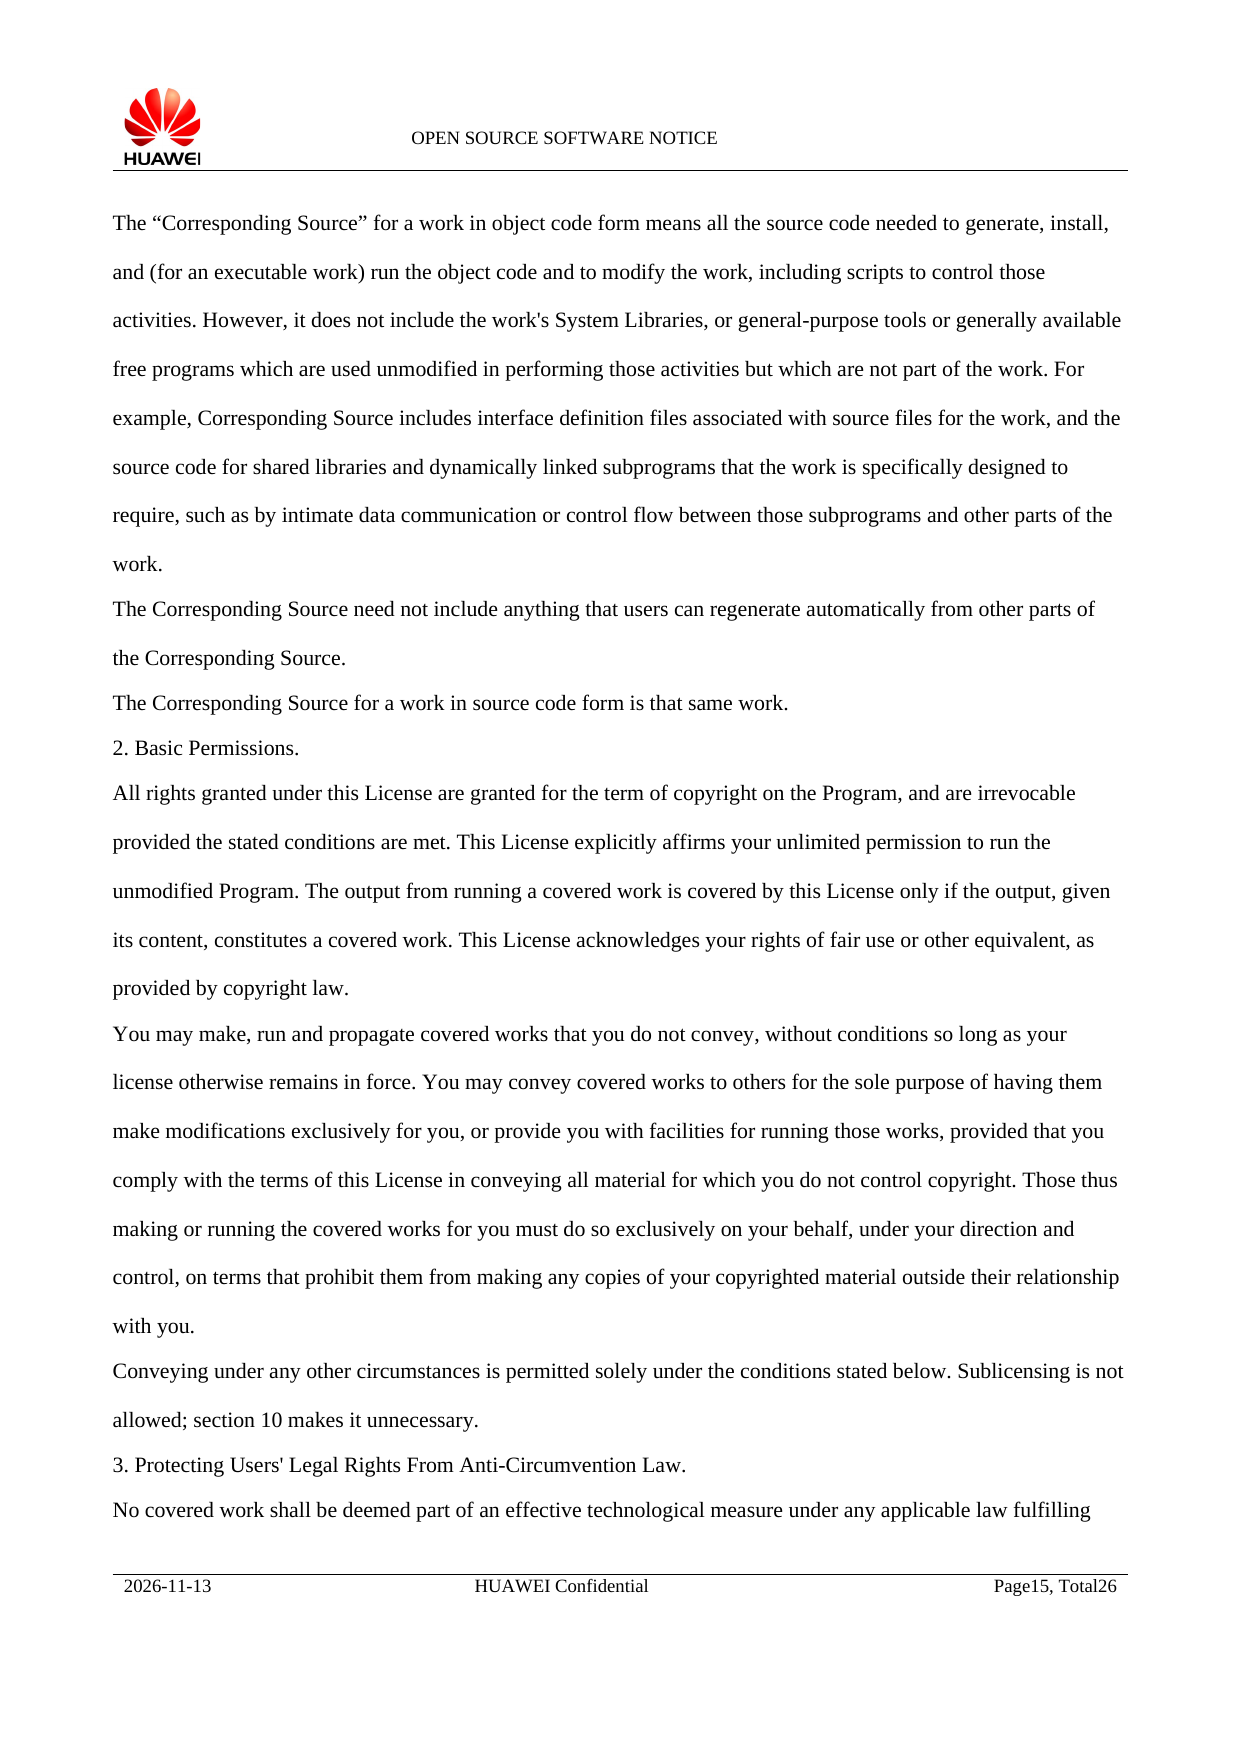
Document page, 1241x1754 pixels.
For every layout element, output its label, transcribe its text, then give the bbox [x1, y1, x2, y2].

text Conveying under any other circumstances is permitted solely under the conditions stated below. Sublicensing is not allowed; section 10 makes it unnecessary. [112, 1354, 1128, 1436]
text The Corresponding Source need not include anything that users can regenerate automatically from other parts of the Corresponding Source. [112, 593, 1128, 674]
text All rights granted under this License are granted for the term of copyright on the Program, and are irrevocable provided the stated conditions are met. This License explicitly affirms your unlimited permission to run the unmodified Program. The output from running a covered work is covered by this License only if the output, given its content, constitutes a covered work. This License acknowledges your rights of fair use or other equivalent, as provided by copyright law. [112, 777, 1128, 1004]
text 2. Basic Permissions. [112, 732, 1128, 764]
text The Corresponding Source for a work in source code form is that same work. [112, 687, 1128, 719]
text The “Corresponding Source” for a work in object code form means all the source code needed to generate, install, and (for an executable work) run the object code and to modify the work, including scripts to control those activities. However, it does not include the work's System Libraries, or general-purpose tools or generally available free programs which are used unmodified in performing those activities but which are not part of the work. For example, Corresponding Source includes interface definition files associated with source files for the work, and the source code for shared libraries and dynamically linked subprograms that the work is specifically designed to require, such as by intimate data communication or control flow between those subprograms and other parts of the work. [112, 206, 1128, 580]
text You may make, run and propagate covered works that you do not convey, without conditions so long as your license otherwise remains in force. You may convey covered works to others for the sole purpose of having them make modifications exclusively for you, or provide you with facilities for running those works, provided that you comply with the terms of this License in conveying all material for which you do not control copyright. Those thus making or running the covered works for you must do so exclusively on your behalf, under your direction and control, on terms that prohibit them from making any copies of your copyrighted material outside their relationship with you. [112, 1017, 1128, 1342]
picture [124, 88, 201, 165]
text 3. Protecting Users' Legal Rights From Anti-Circumvention Law. [112, 1448, 1128, 1481]
